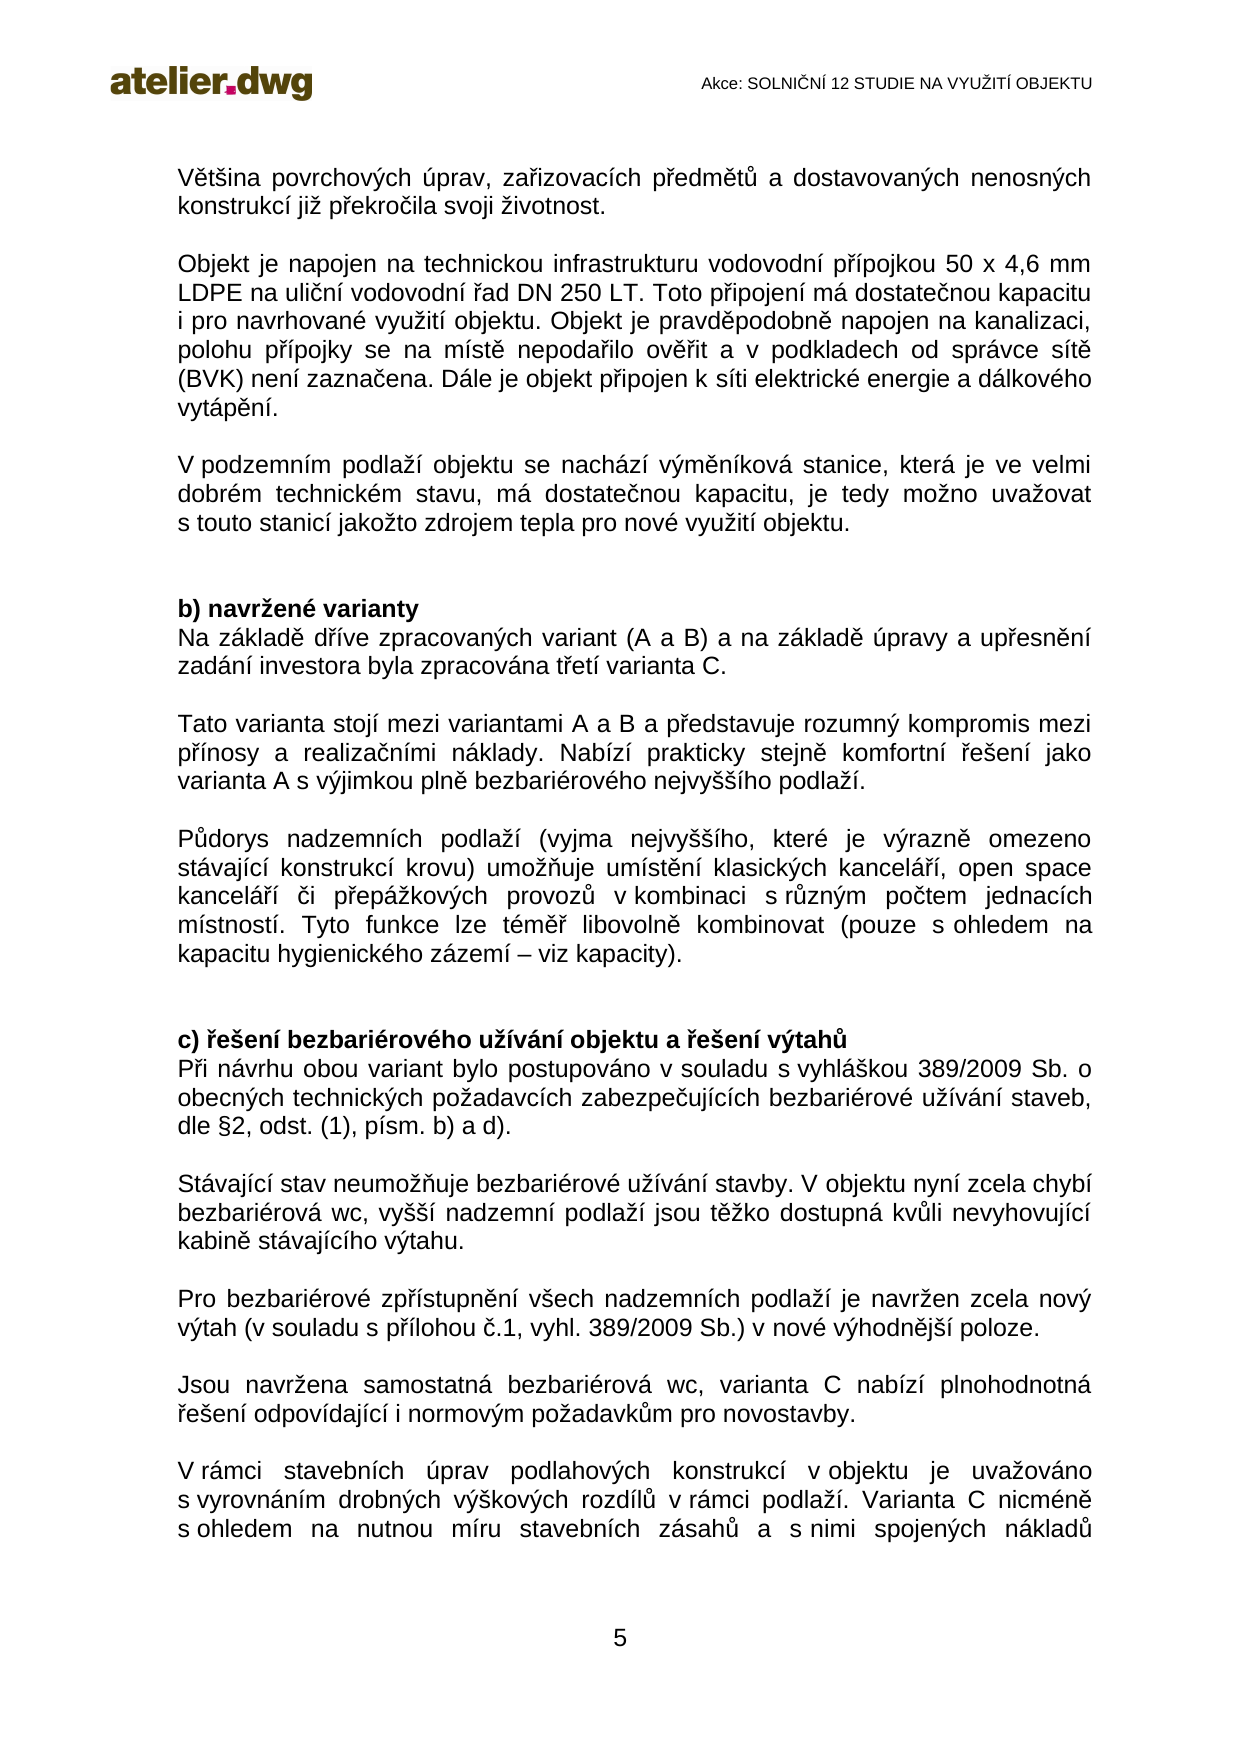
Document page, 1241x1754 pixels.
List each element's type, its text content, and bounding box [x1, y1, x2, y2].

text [177, 1456, 1093, 1542]
text c) řešení bezbariérového užívání objektu a řešení výtahů [177, 1025, 1093, 1054]
text V podzemním podlaží objektu se nachází výměníková stanice, která je ve velmi dobrém technickém stavu, má dostatečnou kapacitu, je tedy možno uvažovat s touto stanicí jakožto zdrojem tepla pro nové využití objektu. [177, 450, 1093, 536]
text b) navržené varianty [177, 594, 1093, 622]
text Stávající stav neumožňuje bezbariérové užívání stavby. V objektu nyní zcela chybí bezbariérová wc, vyšší nadzemní podlaží jsou těžko dostupná kvůli nevyhovující kabině stávajícího výtahu. [177, 1169, 1093, 1255]
text Jsou navržena samostatná bezbariérová wc, varianta C nabízí plnohodnotná řešení odpovídající i normovým požadavkům pro novostavby. [177, 1370, 1093, 1427]
picture [110, 66, 312, 101]
text Pro bezbariérové zpřístupnění všech nadzemních podlaží je navržen zcela nový výtah (v souladu s přílohou č.1, vyhl. 389/2009 Sb.) v nové výhodnější poloze. [177, 1284, 1093, 1341]
text Na základě dříve zpracovaných variant (A a B) a na základě úpravy a upřesnění zadání investora byla zpracována třetí varianta C. [177, 622, 1093, 680]
text Půdorys nadzemních podlaží (vyjma nejvyššího, které je výrazně omezeno stávající konstrukcí krovu) umožňuje umístění klasických kanceláří, open space kanceláří či přepážkových provozů v kombinaci s různým počtem jednacích místností. Tyto funkce lze téměř libovolně kombinovat (pouze s ohledem na kapacitu hygienického zázemí – viz kapacity). [177, 824, 1093, 967]
text Většina povrchových úprav, zařizovacích předmětů a dostavovaných nenosných konstrukcí již překročila svoji životnost. [177, 162, 1093, 220]
text Objekt je napojen na technickou infrastrukturu vodovodní přípojkou 50 x 4,6 mm LDPE na uliční vodovodní řad DN 250 LT. Toto připojení má dostatečnou kapacitu i pro navrhované využití objektu. Objekt je pravděpodobně napojen na kanalizaci, polohu přípojky se na místě nepodařilo ověřit a v podkladech od správce sítě (BVK) není zaznačena. Dále je objekt připojen k síti elektrické energie a dálkového vytápění. [177, 249, 1093, 421]
text Při návrhu obou variant bylo postupováno v souladu s vyhláškou 389/2009 Sb. o obecných technických požadavcích zabezpečujících bezbariérové užívání staveb, dle §2, odst. (1), písm. b) a d). [177, 1054, 1093, 1140]
text Tato varianta stojí mezi variantami A a B a představuje rozumný kompromis mezi přínosy a realizačními náklady. Nabízí prakticky stejně komfortní řešení jako varianta A s výjimkou plně bezbariérového nejvyššího podlaží. [177, 709, 1093, 795]
